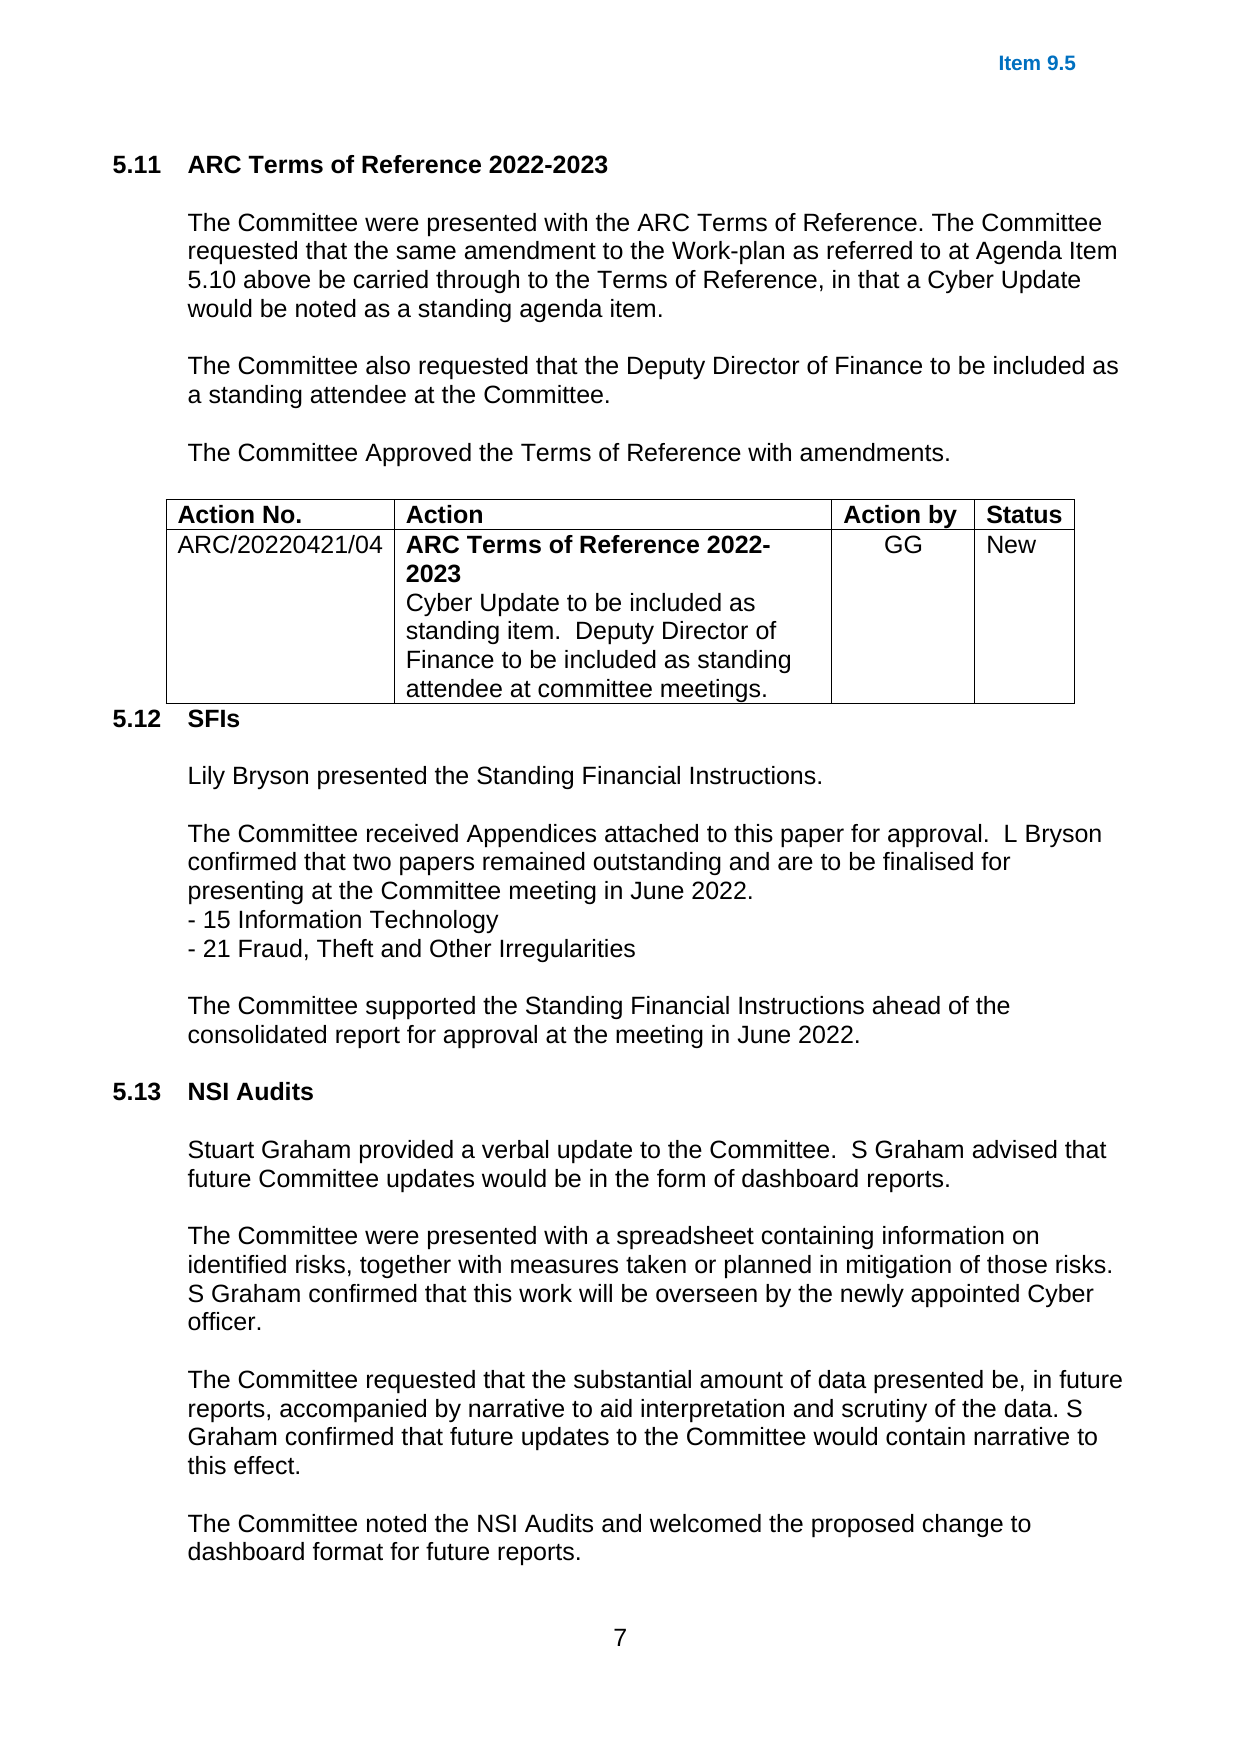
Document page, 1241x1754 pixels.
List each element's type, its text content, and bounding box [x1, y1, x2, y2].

text - 15 Information Technology [187, 905, 1128, 933]
text 5.11 ARC Terms of Reference 2022-2023 [112, 150, 1128, 179]
table_cell GG [832, 530, 974, 702]
table_cell New [975, 530, 1074, 702]
table_header Action by [832, 500, 974, 529]
text The Committee requested that the substantial amount of data presented be, in future reports, accompanied by narrative to aid interpretation and scrutiny of the data. S Graham confirmed that future updates to the Committee would contain narrative to this effect. [187, 1365, 1128, 1480]
table_header Status [975, 500, 1074, 529]
text The Committee Approved the Terms of Reference with amendments. [112, 437, 1128, 466]
table_header Action No. [167, 500, 394, 529]
text The Committee were presented with a spreadsheet containing information on identified risks, together with measures taken or planned in mitigation of those risks. S Graham confirmed that this work will be overseen by the newly appointed Cyber officer. [187, 1221, 1128, 1336]
table_cell ARC Terms of Reference 2022-2023 Cyber Update to be included as standing item. Deputy Director of Finance to be included as standing attendee at committee meetings. [395, 530, 831, 702]
text The Committee also requested that the Deputy Director of Finance to be included as a standing attendee at the Committee. [187, 351, 1128, 409]
text - 21 Fraud, Theft and Other Irregularities [187, 933, 1128, 962]
text Lily Bryson presented the Standing Financial Instructions. [187, 761, 1128, 790]
text Stuart Graham provided a verbal update to the Committee. S Graham advised that future Committee updates would be in the form of dashboard reports. [187, 1135, 1128, 1192]
text The Committee were presented with the ARC Terms of Reference. The Committee requested that the same amendment to the Work-plan as referred to at Agenda Item 5.10 above be carried through to the Terms of Reference, in that a Cyber Update would be noted as a standing agenda item. [187, 207, 1128, 322]
text The Committee noted the NSI Audits and welcomed the proposed change to dashboard format for future reports. [187, 1508, 1128, 1566]
table_cell ARC/20220421/04 [167, 530, 394, 702]
text The Committee received Appendices attached to this paper for approval. L Bryson confirmed that two papers remained outstanding and are to be finalised for presenting at the Committee meeting in June 2022. [187, 818, 1128, 905]
text 5.13 NSI Audits [112, 1077, 1128, 1106]
text 5.12 SFIs [112, 552, 1128, 732]
text The Committee supported the Standing Financial Instructions ahead of the consolidated report for approval at the meeting in June 2022. [187, 991, 1128, 1048]
table_header Action [395, 500, 831, 529]
